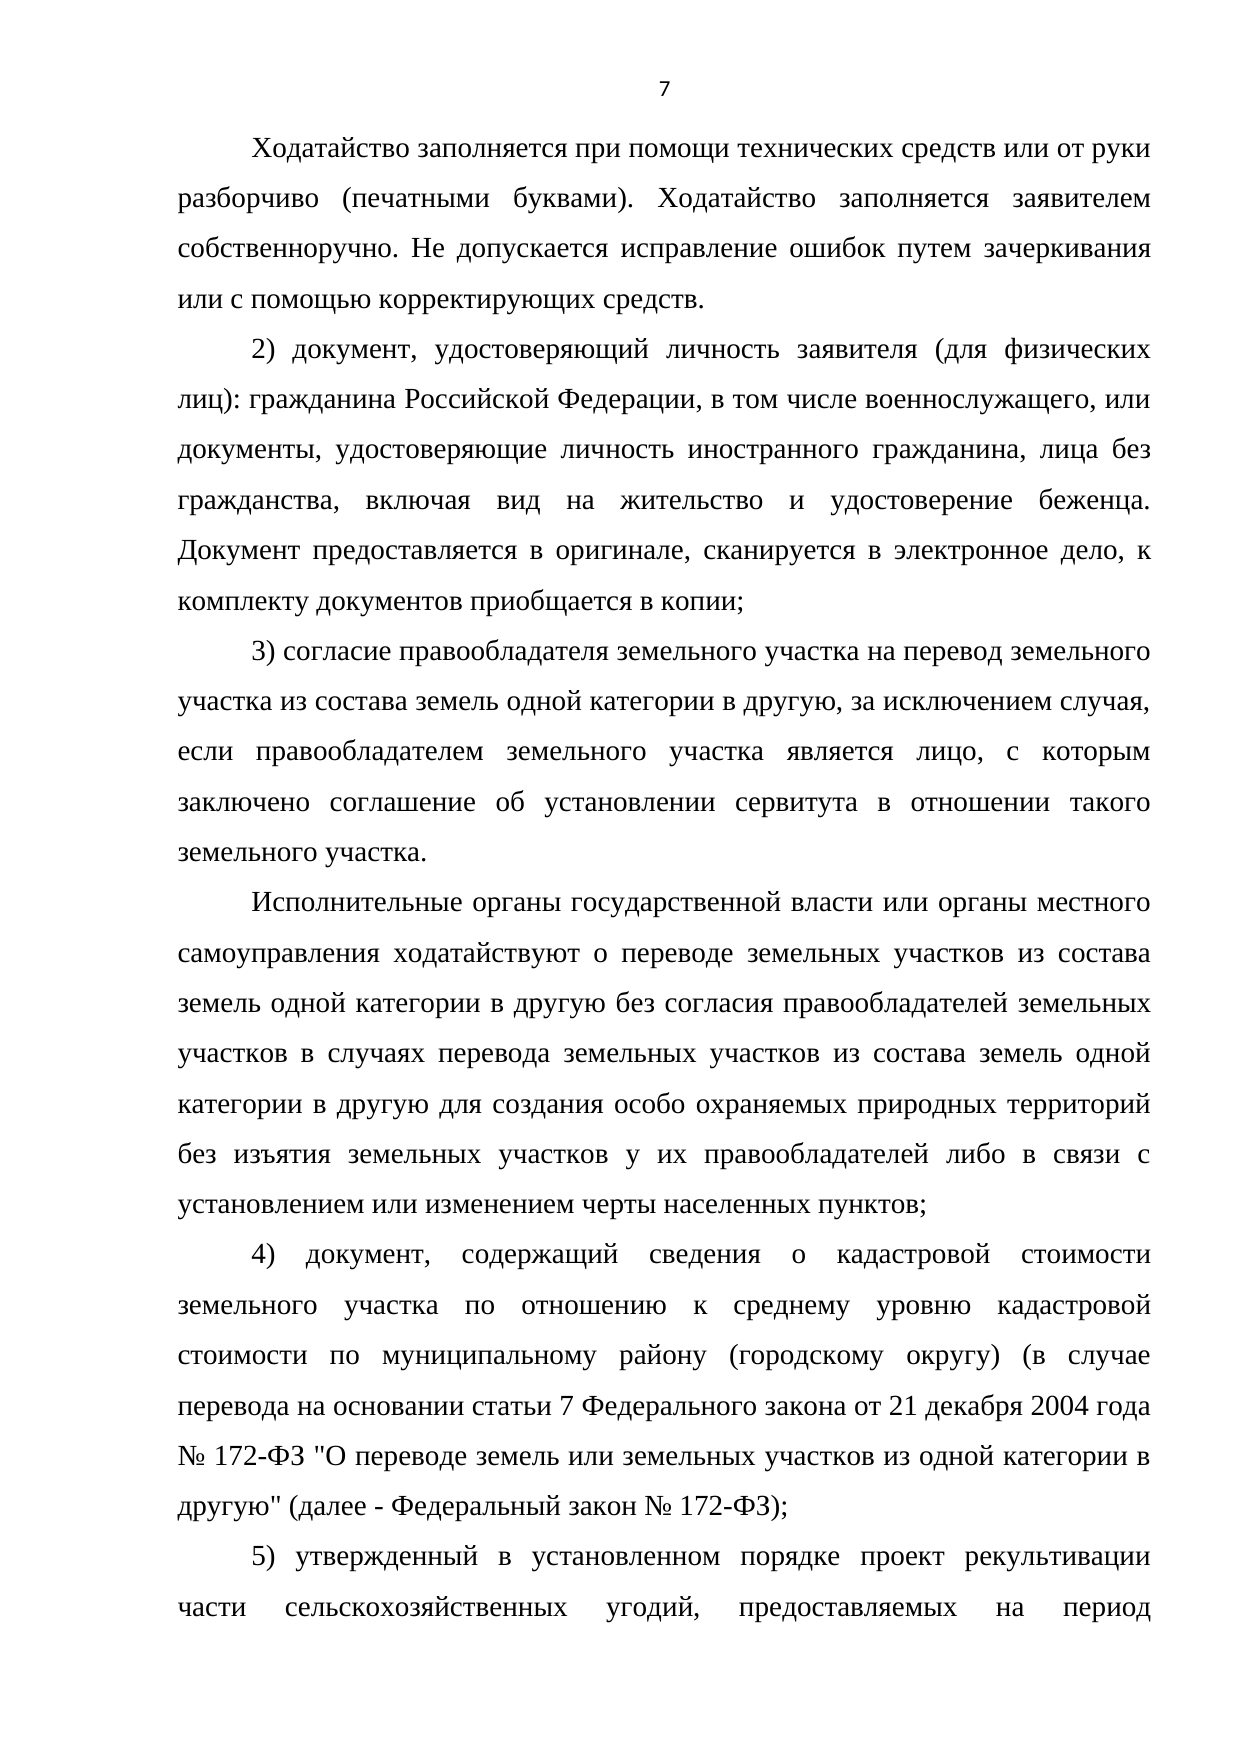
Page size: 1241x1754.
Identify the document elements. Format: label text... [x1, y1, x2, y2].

text 2) документ, удостоверяющий личность заявителя (для физических лиц): гражданина Российской Федерации, в том числе военнослужащего, или документы, удостоверяющие личность иностранного гражданина, лица без гражданства, включая вид на жительство и удостоверение беженца. Документ предоставляется в оригинале, сканируется в электронное дело, к комплекту документов приобщается в копии; [177, 331, 1152, 616]
text 4) документ, содержащий сведения о кадастровой стоимости земельного участка по отношению к среднему уровню кадастровой стоимости по муниципальному району (городскому округу) (в случае перевода на основании статьи 7 Федерального закона от 21 декабря 2004 года № 172-ФЗ "О переводе земель или земельных участков из одной категории в другую" (далее - Федеральный закон № 172-ФЗ); [177, 1237, 1152, 1522]
text 3) согласие правообладателя земельного участка на перевод земельного участка из состава земель одной категории в другую, за исключением случая, если правообладателем земельного участка является лицо, с которым заключено соглашение об установлении сервитута в отношении такого земельного участка. [177, 633, 1152, 868]
text Ходатайство заполняется при помощи технических средств или от руки разборчиво (печатными буквами). Ходатайство заполняется заявителем собственноручно. Не допускается исправление ошибок путем зачеркивания или с помощью корректирующих средств. [177, 130, 1152, 314]
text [177, 1538, 1152, 1622]
text Исполнительные органы государственной власти или органы местного самоуправления ходатайствуют о переводе земельных участков из состава земель одной категории в другую без согласия правообладателей земельных участков в случаях перевода земельных участков из состава земель одной категории в другую для создания особо охраняемых природных территорий без изъятия земельных участков у их правообладателей либо в связи с установлением или изменением черты населенных пунктов; [177, 884, 1152, 1220]
